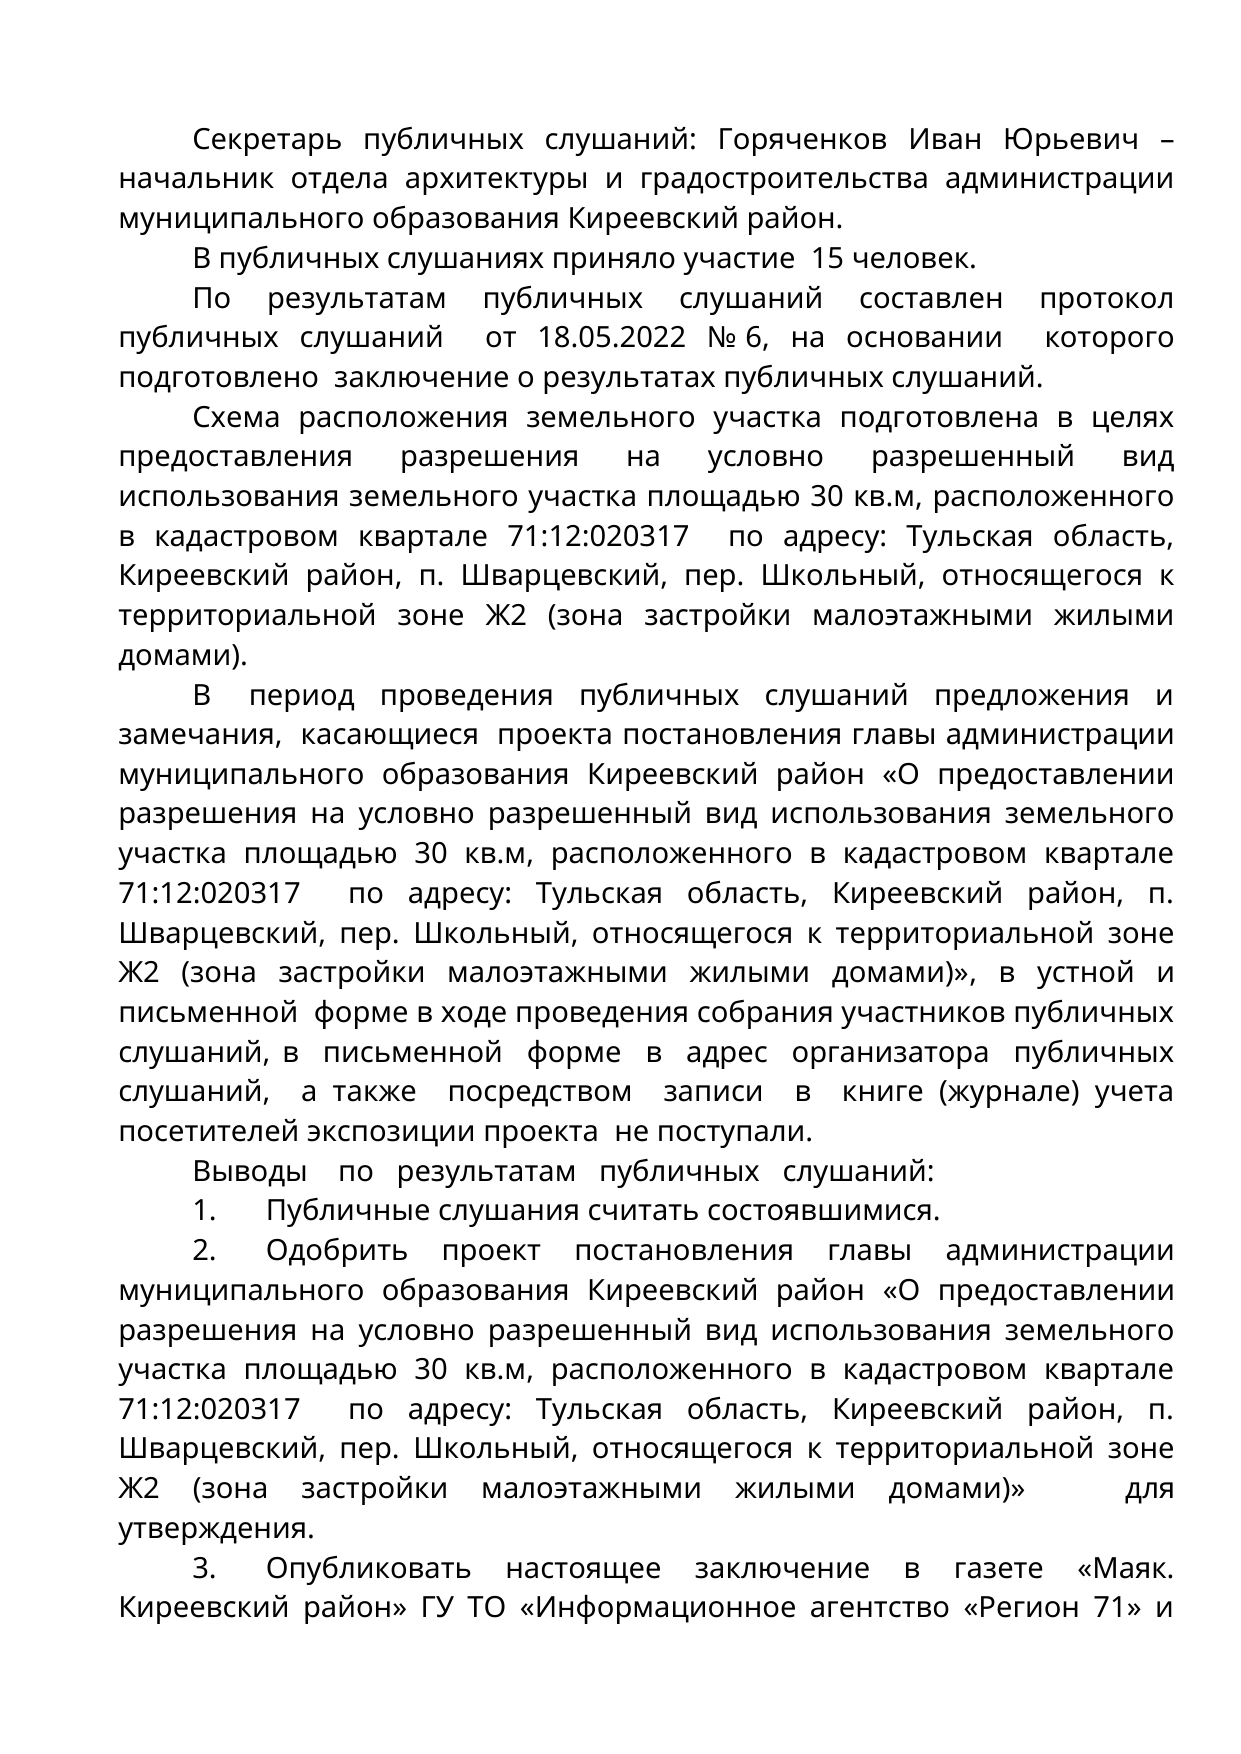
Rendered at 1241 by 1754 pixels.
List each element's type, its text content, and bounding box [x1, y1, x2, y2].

text Выводы по результатам публичных слушаний: [118, 1150, 1175, 1190]
list Одобрить проект постановления главы администрации муниципального образования Киреевский район «О предоставлении разрешения на условно разрешенный вид использования земельного участка площадью 30 кв.м, расположенного в кадастровом квартале 71:12:020317 по адресу: Тульская область, Киреевский район, п. Шварцевский, пер. Школьный, относящегося к территориальной зоне Ж2 (зона застройки малоэтажными жилыми домами)» для утверждения. [118, 1229, 1175, 1547]
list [118, 1547, 1175, 1626]
text Схема расположения земельного участка подготовлена в целях предоставления разрешения на условно разрешенный вид использования земельного участка площадью 30 кв.м, расположенного в кадастровом квартале 71:12:020317 по адресу: Тульская область, Киреевский район, п. Шварцевский, пер. Школьный, относящегося к территориальной зоне Ж2 (зона застройки малоэтажными жилыми домами). [118, 396, 1175, 674]
text По результатам публичных слушаний составлен протокол публичных слушаний от 18.05.2022 № 6, на основании которого подготовлено заключение о результатах публичных слушаний. [118, 277, 1175, 396]
list Публичные слушания считать состоявшимися. [118, 1190, 1175, 1229]
text Секретарь публичных слушаний: Горяченков Иван Юрьевич – начальник отдела архитектуры и градостроительства администрации муниципального образования Киреевский район. [118, 118, 1175, 237]
text В период проведения публичных слушаний предложения и замечания, касающиеся проекта постановления главы администрации муниципального образования Киреевский район «О предоставлении разрешения на условно разрешенный вид использования земельного участка площадью 30 кв.м, расположенного в кадастровом квартале 71:12:020317 по адресу: Тульская область, Киреевский район, п. Шварцевский, пер. Школьный, относящегося к территориальной зоне Ж2 (зона застройки малоэтажными жилыми домами)», в устной и письменной форме в ходе проведения собрания участников публичных слушаний, в письменной форме в адрес организатора публичных слушаний, а также посредством записи в книге (журнале) учета посетителей экспозиции проекта не поступали. [118, 674, 1175, 1150]
text В публичных слушаниях приняло участие 15 человек. [118, 237, 1175, 277]
